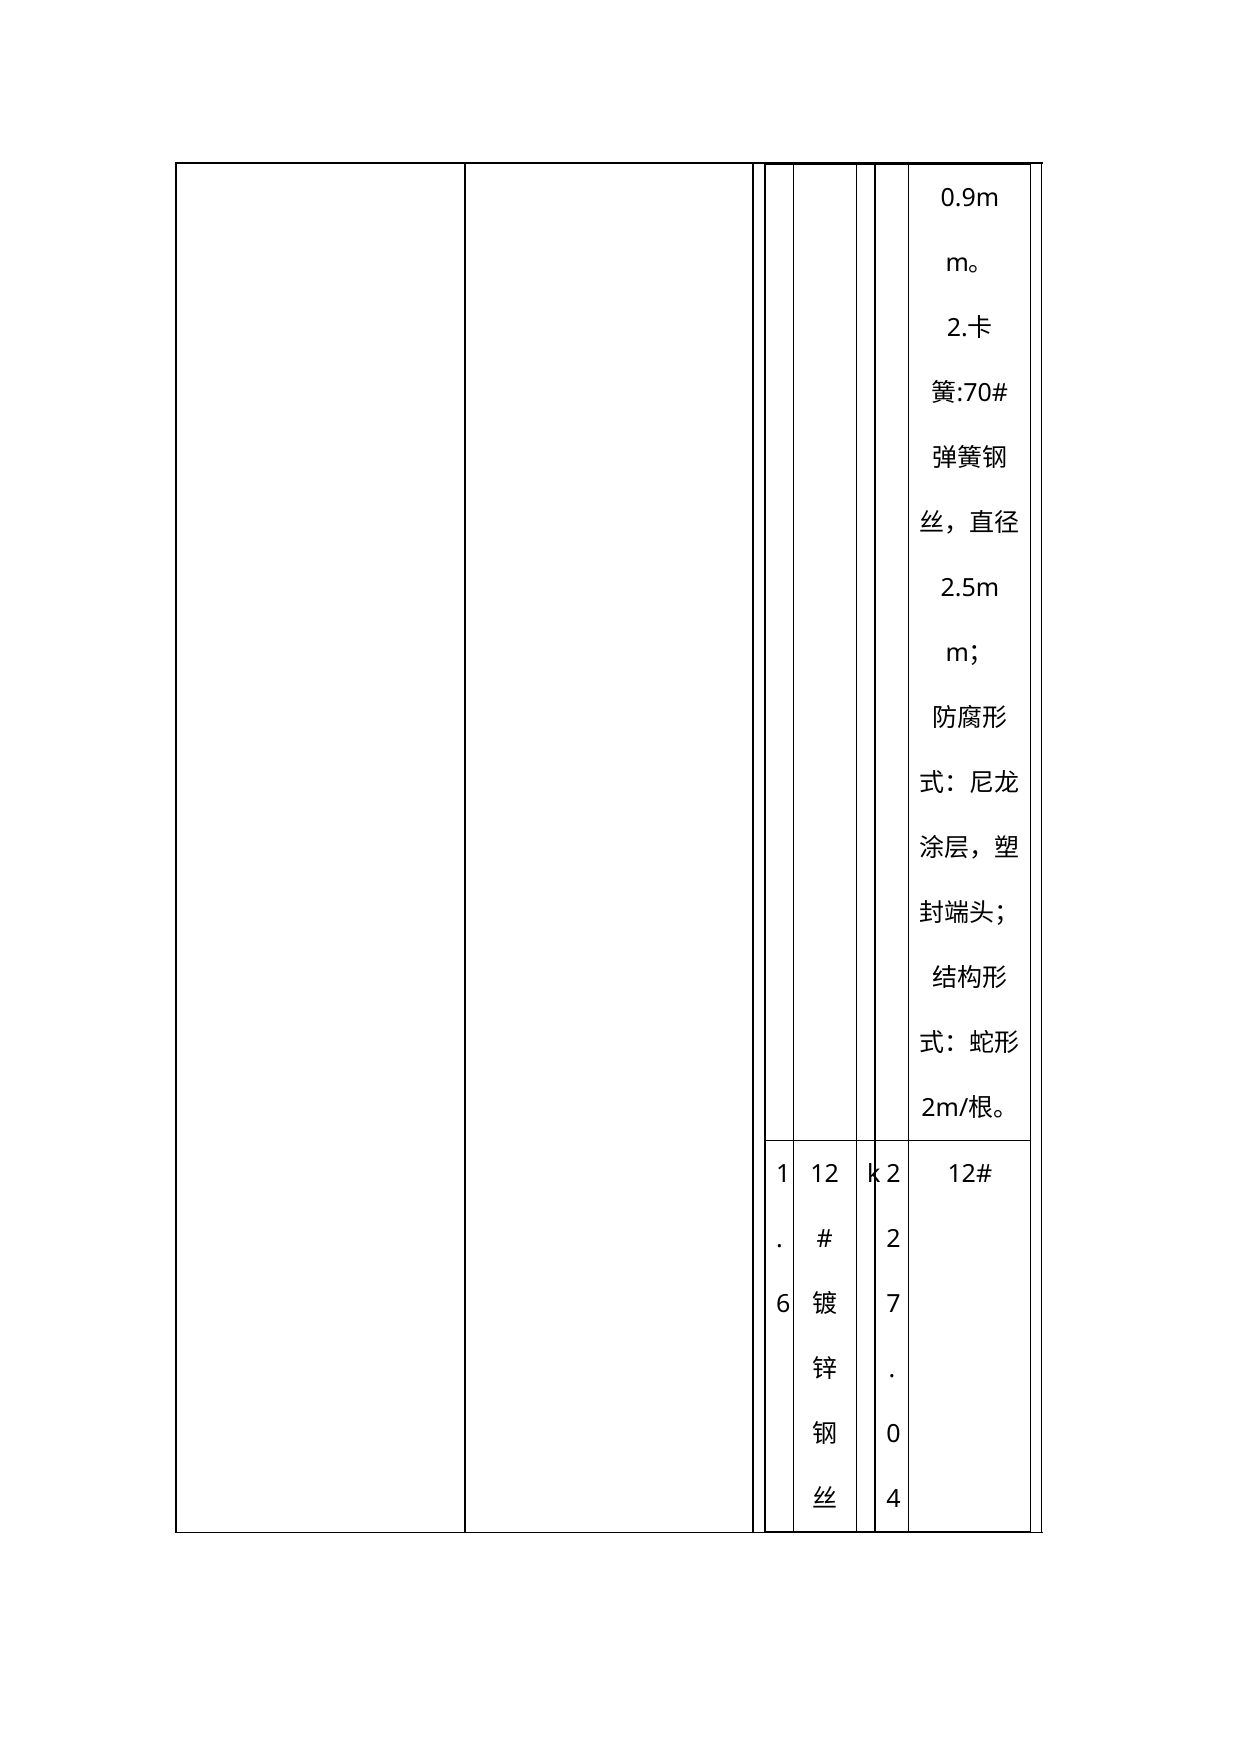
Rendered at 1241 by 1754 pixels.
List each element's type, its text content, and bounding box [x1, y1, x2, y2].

table_cell 1 [177, 164, 464, 1532]
table_cell [754, 164, 764, 1532]
table_cell [766, 1141, 793, 1531]
table_cell [857, 165, 874, 1140]
table_cell [794, 1141, 856, 1531]
table_cell [766, 165, 793, 1140]
table_cell [909, 165, 1030, 1140]
table_cell [876, 165, 908, 1140]
table_cell [857, 1141, 874, 1531]
table_cell [876, 1141, 908, 1531]
table_cell [466, 164, 752, 1532]
table_cell [1031, 164, 1041, 1532]
table_cell [909, 1141, 1030, 1531]
table_cell [794, 165, 856, 1140]
